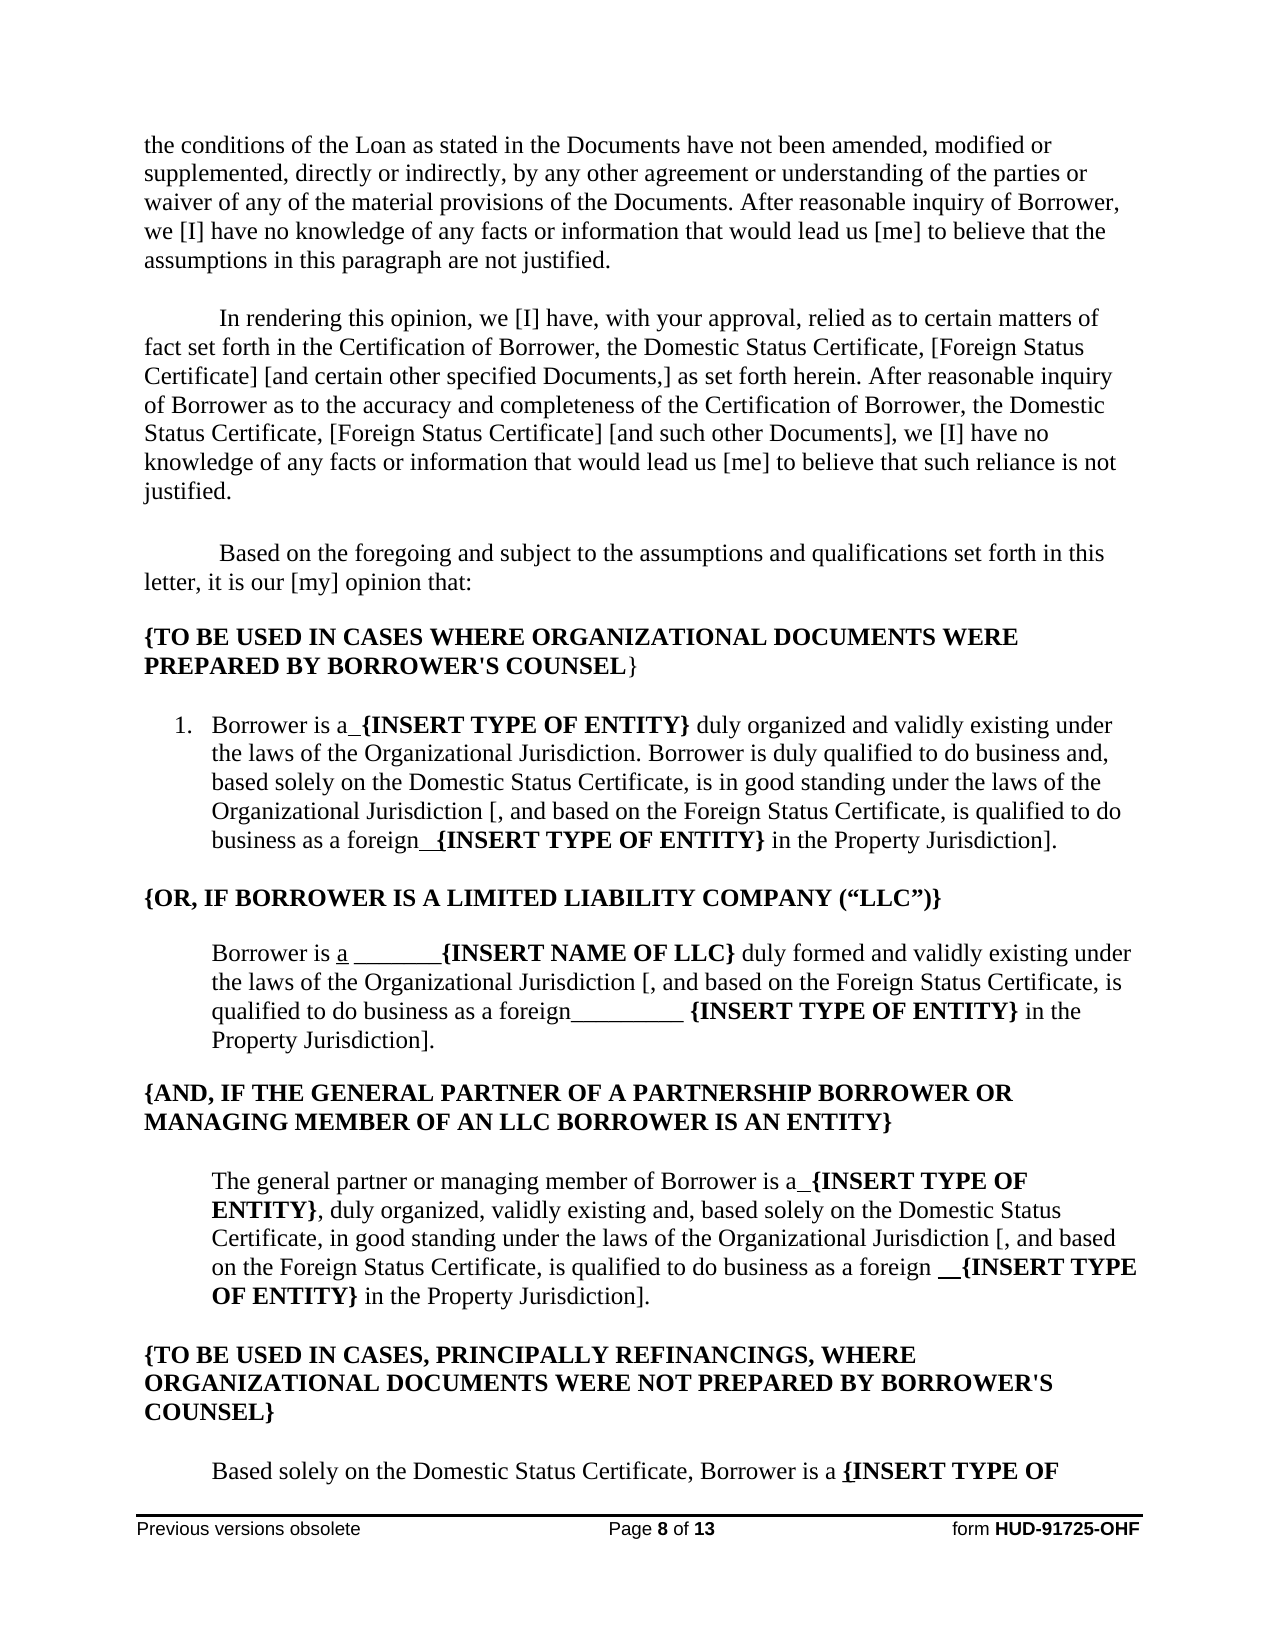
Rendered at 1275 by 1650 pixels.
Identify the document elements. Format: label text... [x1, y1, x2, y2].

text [144, 130, 1139, 273]
text {AND, IF THE GENERAL PARTNER OF A PARTNERSHIP BORROWER OR MANAGING MEMBER OF AN LLC BORROWER IS AN ENTITY} [144, 1078, 1139, 1136]
text {OR, IF BORROWER IS A LIMITED LIABILITY COMPANY (“LLC”)} [144, 883, 1139, 912]
text Based on the foregoing and subject to the assumptions and qualifications set forth in this letter, it is our [my] opinion that: [144, 538, 1139, 596]
text The general partner or managing member of Borrower is a {INSERT TYPE OF ENTITY}, duly organized, validly existing and, based solely on the Domestic Status Certificate, in good standing under the laws of the Organizational Jurisdiction [, and based on the Foreign Status Certificate, is qualified to do business as a foreign {INSERT TYPE OF ENTITY} in the Property Jurisdiction]. [211, 1166, 1139, 1310]
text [211, 1456, 1139, 1485]
text {TO BE USED IN CASES WHERE ORGANIZATIONAL DOCUMENTS WERE PREPARED BY BORROWER'S COUNSEL} [144, 622, 1139, 680]
text {TO BE USED IN CASES, PRINCIPALLY REFINANCINGS, WHERE ORGANIZATIONAL DOCUMENTS WERE NOT PREPARED BY BORROWER'S COUNSEL} [144, 1340, 1139, 1426]
text In rendering this opinion, we [I] have, with your approval, relied as to certain matters of fact set forth in the Certification of Borrower, the Domestic Status Certificate, [Foreign Status Certificate] [and certain other specified Documents,] as set forth herein. After reasonable inquiry of Borrower as to the accuracy and completeness of the Certification of Borrower, the Domestic Status Certificate, [Foreign Status Certificate] [and such other Documents], we [I] have no knowledge of any facts or information that would lead us [me] to believe that such reliance is not justified. [144, 303, 1139, 505]
list Borrower is a {INSERT TYPE OF ENTITY} duly organized and validly existing under the laws of the Organizational Jurisdiction. Borrower is duly qualified to do business and, based solely on the Domestic Status Certificate, is in good standing under the laws of the Organizational Jurisdiction [, and based on the Foreign Status Certificate, is qualified to do business as a foreign {INSERT TYPE OF ENTITY} in the Property Jurisdiction]. [174, 710, 1139, 853]
text Borrower is a _______{INSERT NAME OF LLC} duly formed and validly existing under the laws of the Organizational Jurisdiction [, and based on the Foreign Status Certificate, is qualified to do business as a foreign_________ {INSERT TYPE OF ENTITY} in the Property Jurisdiction]. [211, 938, 1139, 1053]
